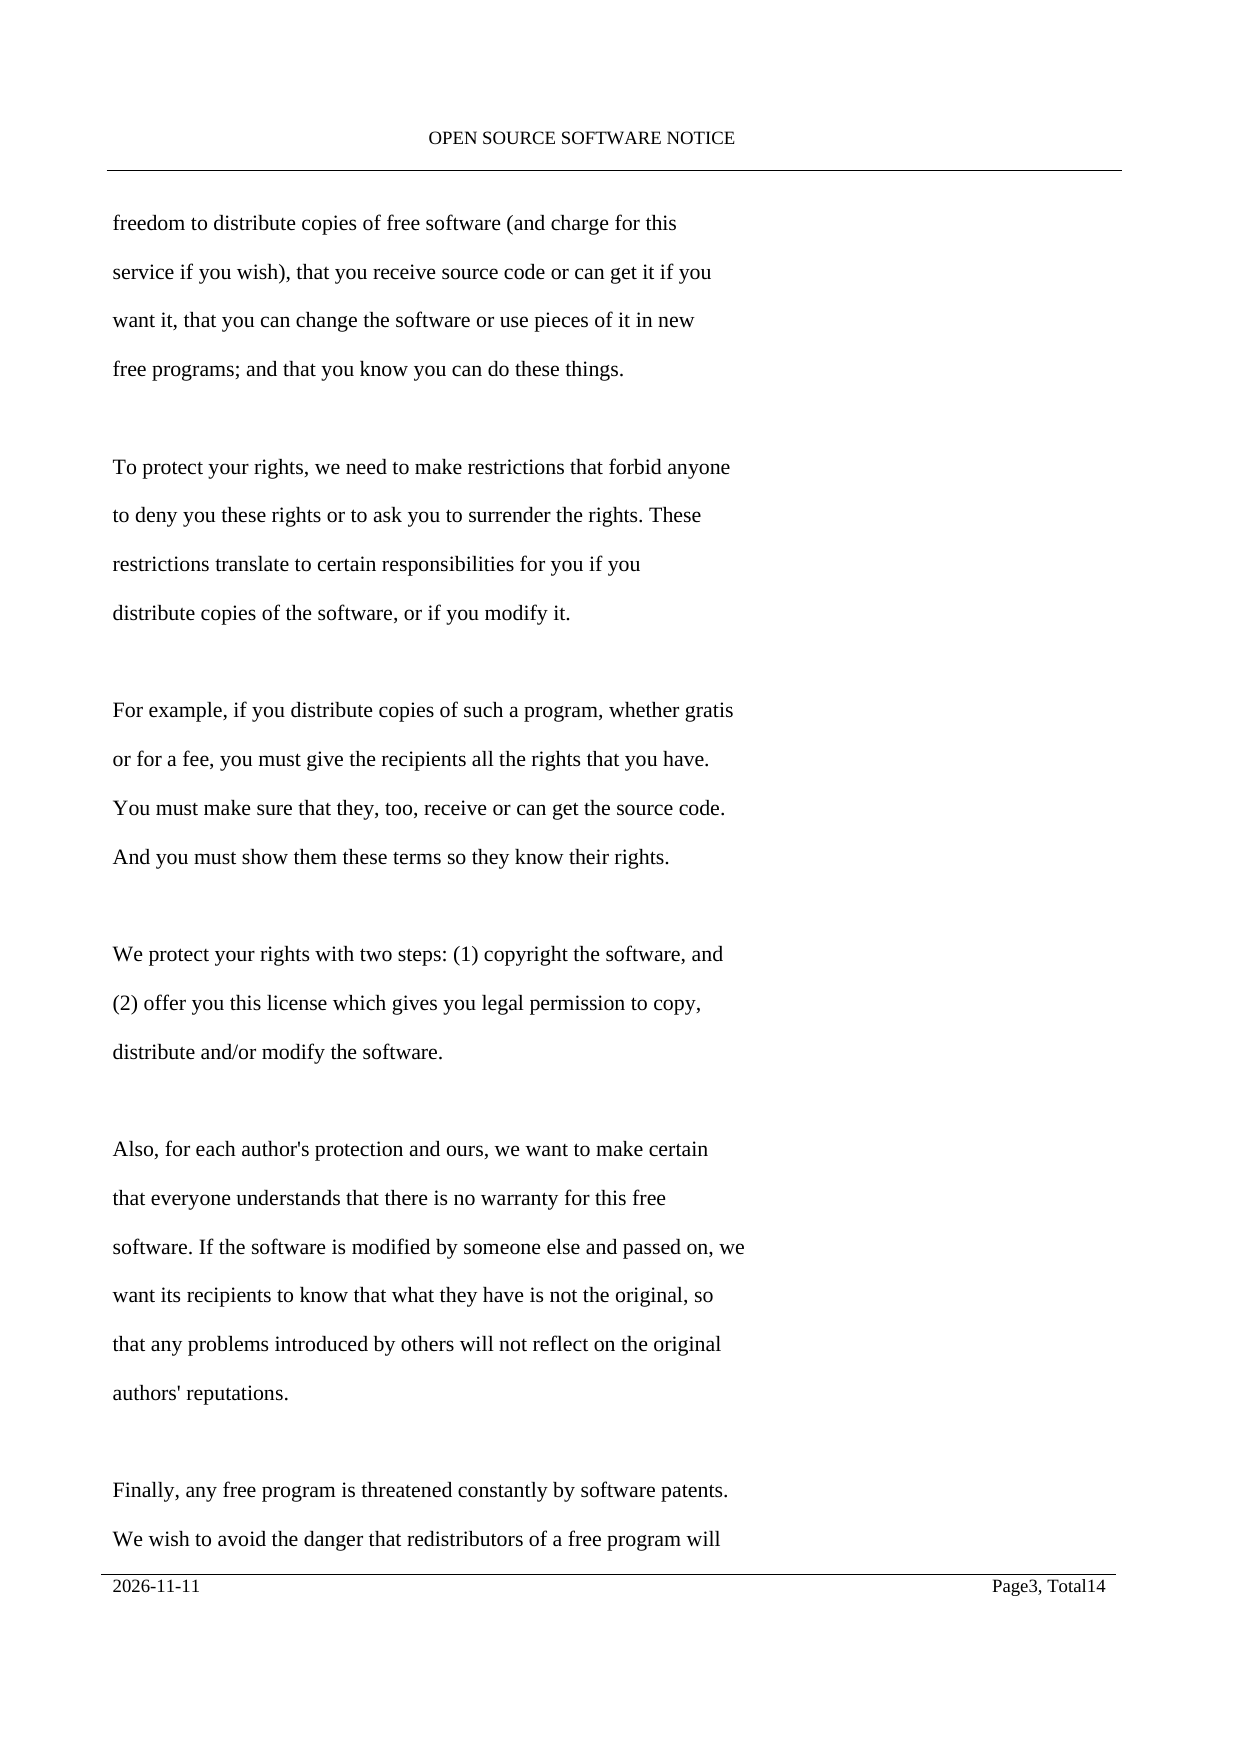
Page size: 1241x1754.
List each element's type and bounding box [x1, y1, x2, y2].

text [112, 206, 1128, 1555]
